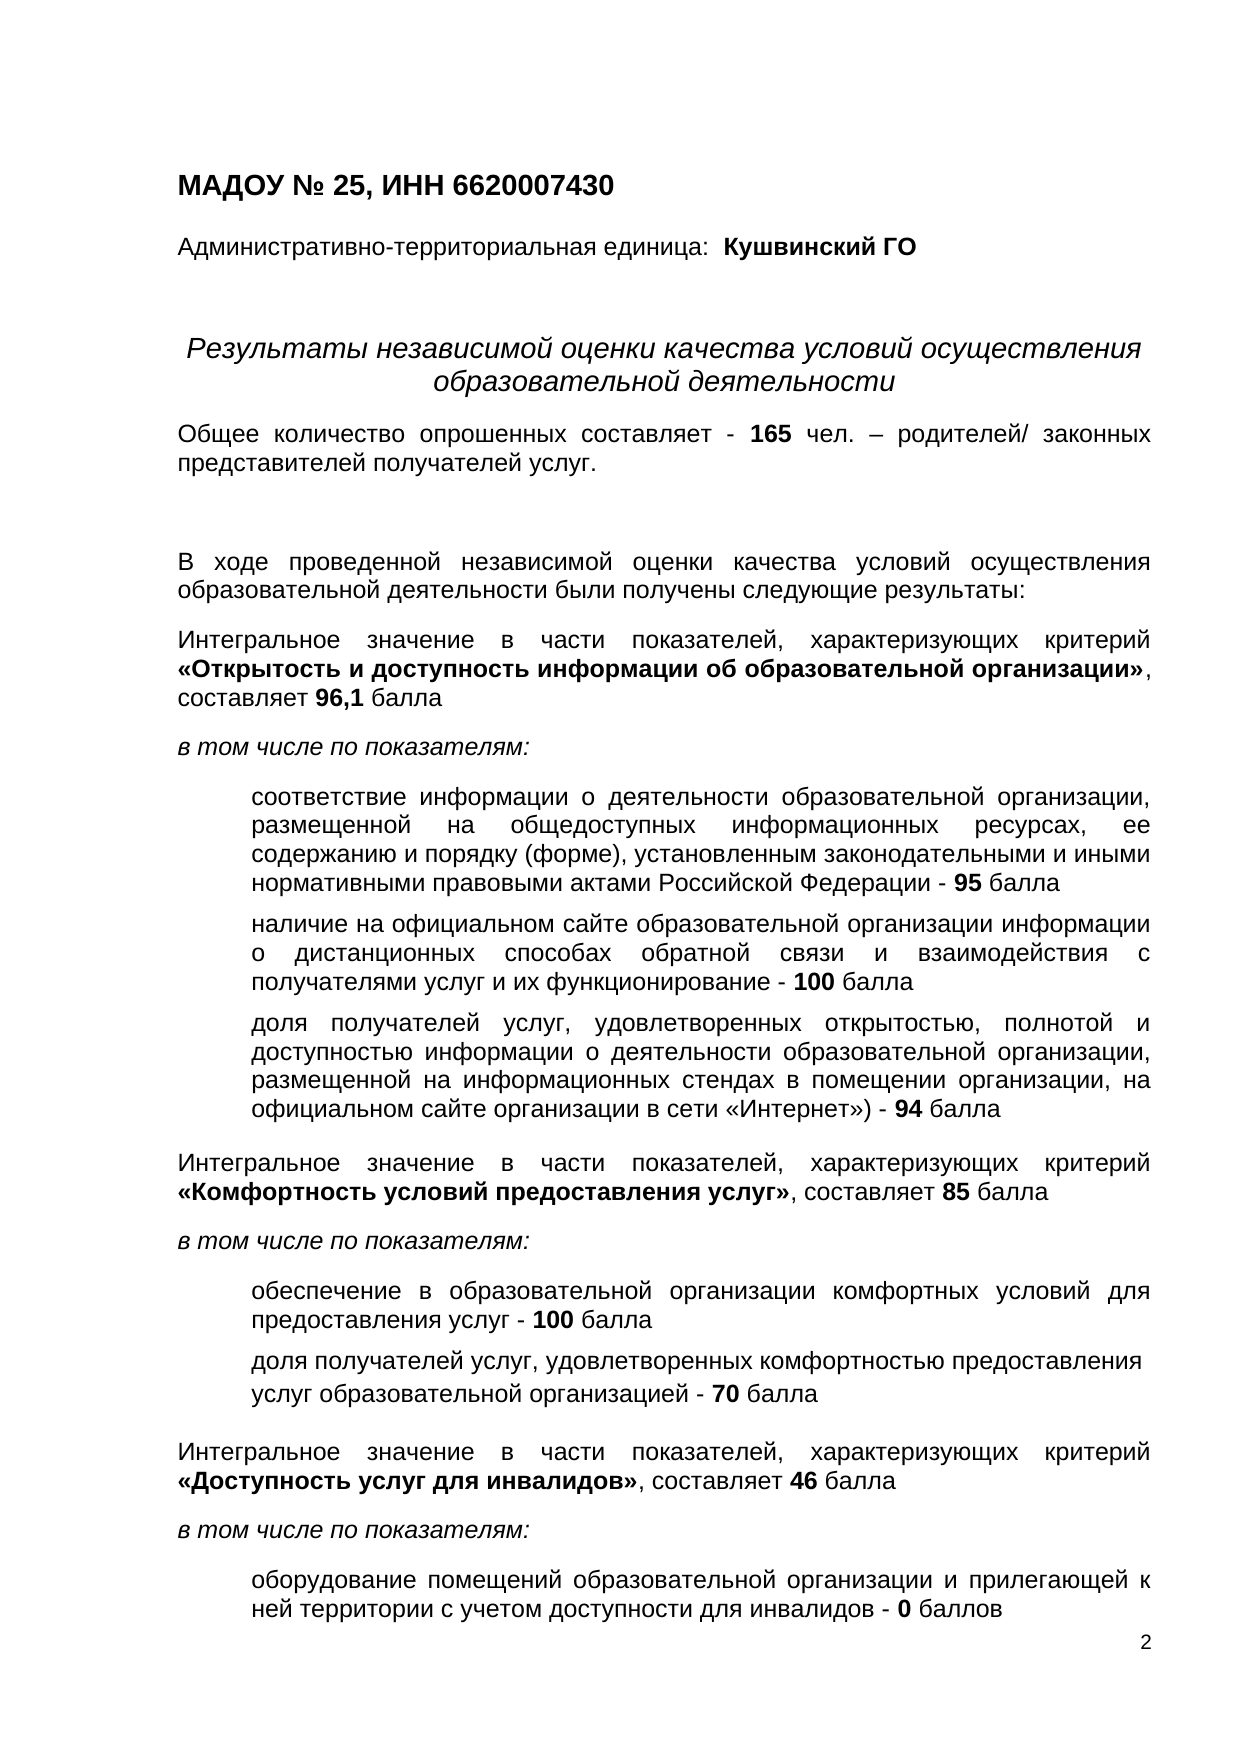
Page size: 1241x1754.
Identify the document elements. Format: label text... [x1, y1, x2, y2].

text наличие на официальном сайте образовательной организации информации о дистанционных способах обратной связи и взаимодействия с получателями услуг и их функционирование - 100 балла [251, 909, 1152, 995]
text Административно-территориальная единица: Кушвинский ГО [177, 232, 1152, 260]
text в том числе по показателям: [177, 1226, 1152, 1255]
text В ходе проведенной независимой оценки качества условий осуществления образовательной деятельности были получены следующие результаты: [177, 547, 1152, 604]
text Интегральное значение в части показателей, характеризующих критерий «Комфортность условий предоставления услуг», составляет 85 балла [177, 1148, 1152, 1205]
text Общее количество опрошенных составляет - 165 чел. – родителей/ законных представителей получателей услуг. [177, 419, 1152, 476]
text Результаты независимой оценки качества условий осуществления образовательной деятельности [177, 331, 1152, 398]
text Интегральное значение в части показателей, характеризующих критерий «Доступность услуг для инвалидов», составляет 46 балла [177, 1437, 1152, 1494]
text доля получателей услуг, удовлетворенных открытостью, полнотой и доступностью информации о деятельности образовательной организации, размещенной на информационных стендах в помещении организации, на официальном сайте организации в сети «Интернет») - 94 балла [251, 1008, 1152, 1123]
text оборудование помещений образовательной организации и прилегающей к ней территории с учетом доступности для инвалидов - 0 баллов [251, 1565, 1152, 1622]
text соответствие информации о деятельности образовательной организации, размещенной на общедоступных информационных ресурсах, ее содержанию и порядку (форме), установленным законодательными и иными нормативными правовыми актами Российской Федерации - 95 балла [251, 782, 1152, 897]
text в том числе по показателям: [177, 1515, 1152, 1544]
text в том числе по показателям: [177, 732, 1152, 761]
subtitle МАДОУ № 25, ИНН 6620007430 [177, 168, 1152, 202]
text Интегральное значение в части показателей, характеризующих критерий «Открытость и доступность информации об образовательной организации», составляет 96,1 балла [177, 625, 1152, 711]
text доля получателей услуг, удовлетворенных комфортностью предоставления услуг образовательной организацией - 70 балла [251, 1346, 1152, 1408]
text обеспечение в образовательной организации комфортных условий для предоставления услуг - 100 балла [251, 1276, 1152, 1333]
